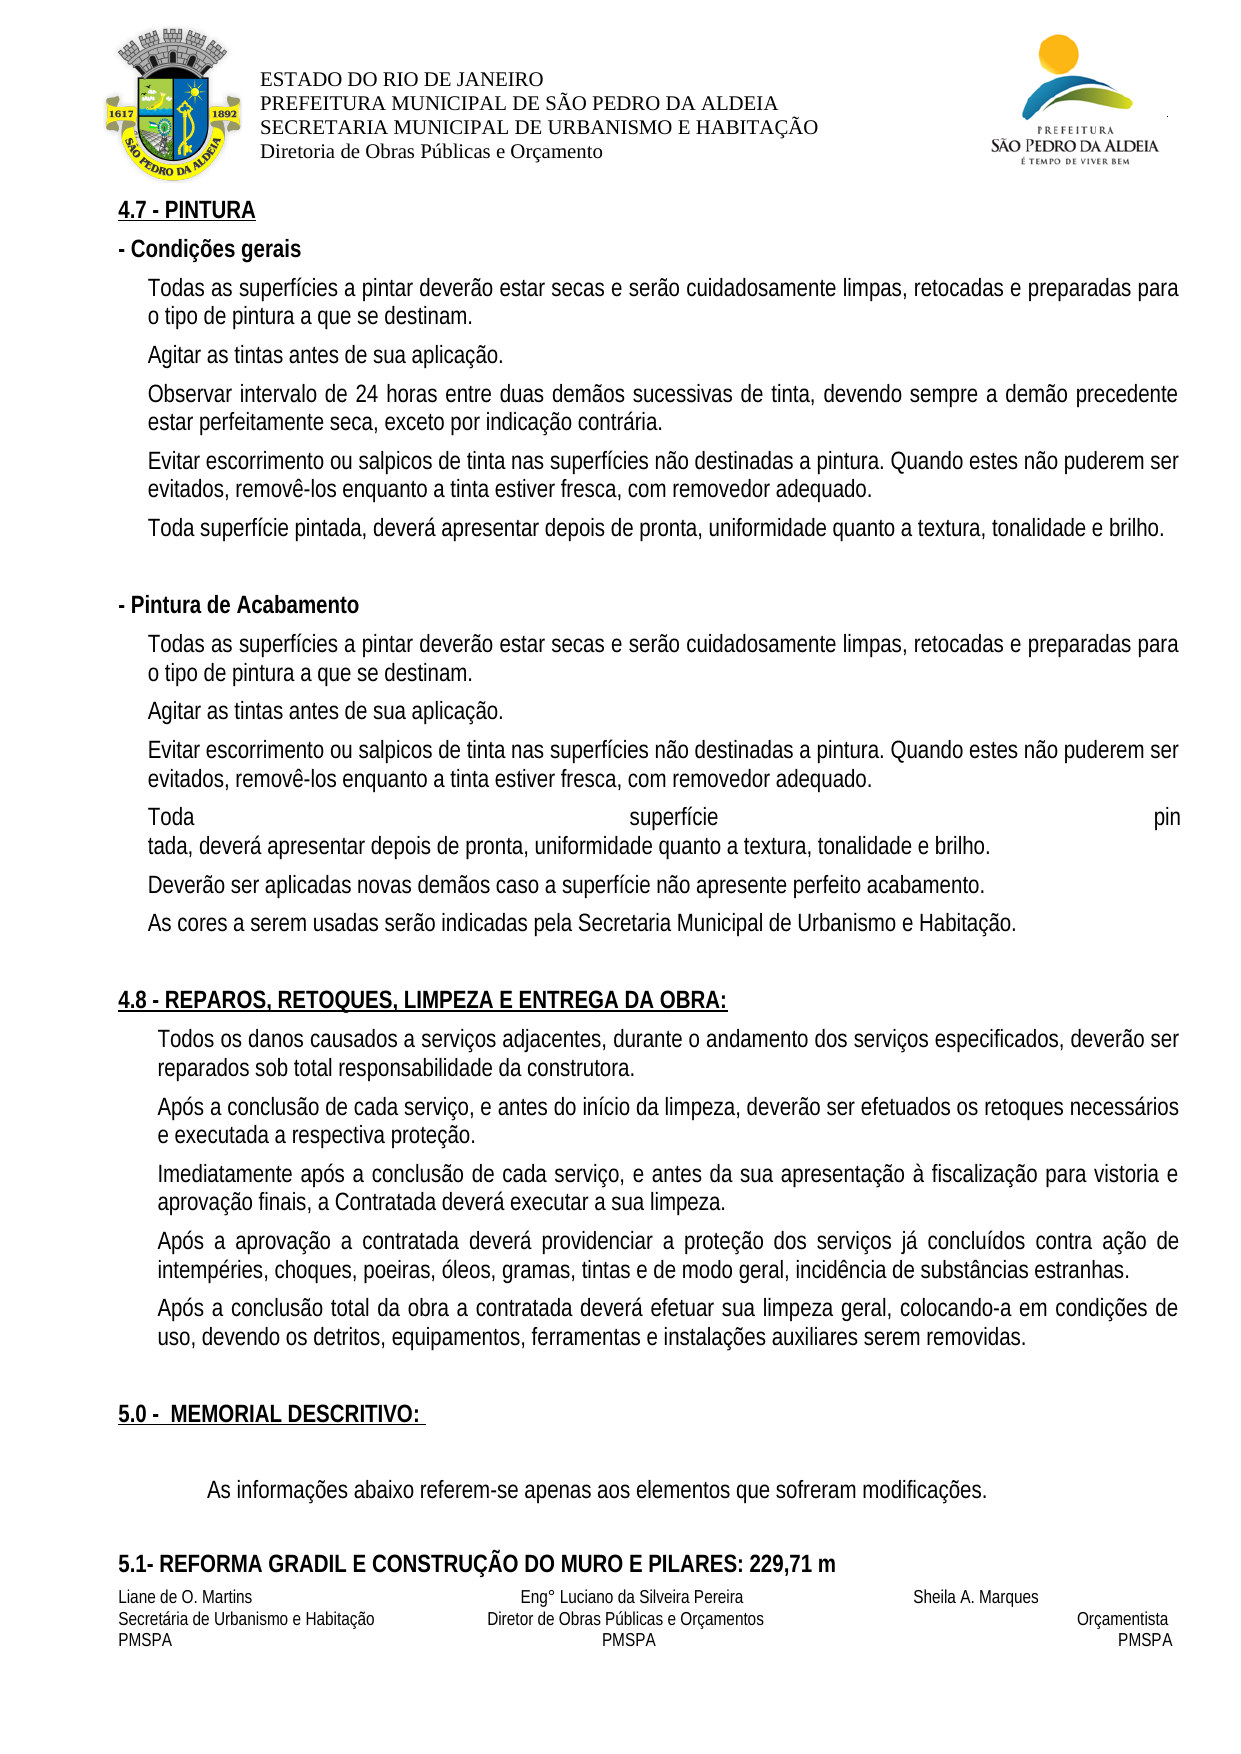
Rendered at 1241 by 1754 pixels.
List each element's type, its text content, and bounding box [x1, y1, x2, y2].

list - Pintura de Acabamento [118, 590, 1181, 619]
text 5.1- REFORMA GRADIL E CONSTRUÇÃO DO MURO E PILARES: 229,71 m [118, 1549, 1181, 1577]
text Após a aprovação a contratada deverá providenciar a proteção dos serviços já concluídos contra ação de intempéries, choques, poeiras, óleos, gramas, tintas e de modo geral, incidência de substâncias estranhas. [157, 1226, 1181, 1283]
text Todas as superfícies a pintar deverão estar secas e serão cuidadosamente limpas, retocadas e preparadas para o tipo de pintura a que se destinam. [148, 273, 1181, 330]
text Após a conclusão total da obra a contratada deverá efetuar sua limpeza geral, colocando-a em condições de uso, devendo os detritos, equipamentos, ferramentas e instalações auxiliares serem removidas. [157, 1293, 1181, 1351]
list 4.8 - REPAROS, RETOQUES, LIMPEZA E ENTREGA DA OBRA: [118, 986, 1181, 1014]
picture [103, 26, 243, 183]
text Observar intervalo de 24 horas entre duas demãos sucessivas de tinta, devendo sempre a demão precedente estar perfeitamente seca, exceto por indicação contrária. [148, 378, 1181, 436]
text Evitar escorrimento ou salpicos de tinta nas superfícies não destinadas a pintura. Quando estes não puderem ser evitados, removê-los enquanto a tinta estiver fresca, com removedor adequado. [148, 446, 1181, 503]
text Deverão ser aplicadas novas demãos caso a superfície não apresente perfeito acabamento. [148, 869, 1181, 898]
text As informações abaixo referem-se apenas aos elementos que sofreram modificações. [207, 1475, 1181, 1503]
list - Condições gerais [118, 234, 1181, 263]
text Agitar as tintas antes de sua aplicação. [148, 696, 1181, 725]
text Evitar escorrimento ou salpicos de tinta nas superfícies não destinadas a pintura. Quando estes não puderem ser evitados, removê-los enquanto a tinta estiver fresca, com removedor adequado. [148, 735, 1181, 792]
text Toda superfície pintada, deverá apresentar depois de pronta, uniformidade quanto a textura, tonalidade e brilho. [148, 513, 1181, 542]
text Imediatamente após a conclusão de cada serviço, e antes da sua apresentação à fiscalização para vistoria e aprovação finais, a Contratada deverá executar a sua limpeza. [157, 1159, 1181, 1216]
picture [986, 26, 1178, 166]
text Toda superfície pin tada, deverá apresentar depois de pronta, uniformidade quanto a textura, tonalidade e brilho. [148, 802, 1181, 859]
list 4.7 - PINTURA [118, 195, 1181, 224]
text As cores a serem usadas serão indicadas pela Secretaria Municipal de Urbanismo e Habitação. [148, 908, 1181, 937]
text Após a conclusão de cada serviço, e antes do início da limpeza, deverão ser efetuados os retoques necessários e executada a respectiva proteção. [157, 1091, 1181, 1149]
text 5.0 - MEMORIAL DESCRITIVO: [118, 1399, 1181, 1428]
text Agitar as tintas antes de sua aplicação. [148, 340, 1181, 368]
text Todos os danos causados a serviços adjacentes, durante o andamento dos serviços especificados, deverão ser reparados sob total responsabilidade da construtora. [157, 1024, 1181, 1081]
text Todas as superfícies a pintar deverão estar secas e serão cuidadosamente limpas, retocadas e preparadas para o tipo de pintura a que se destinam. [148, 629, 1181, 686]
